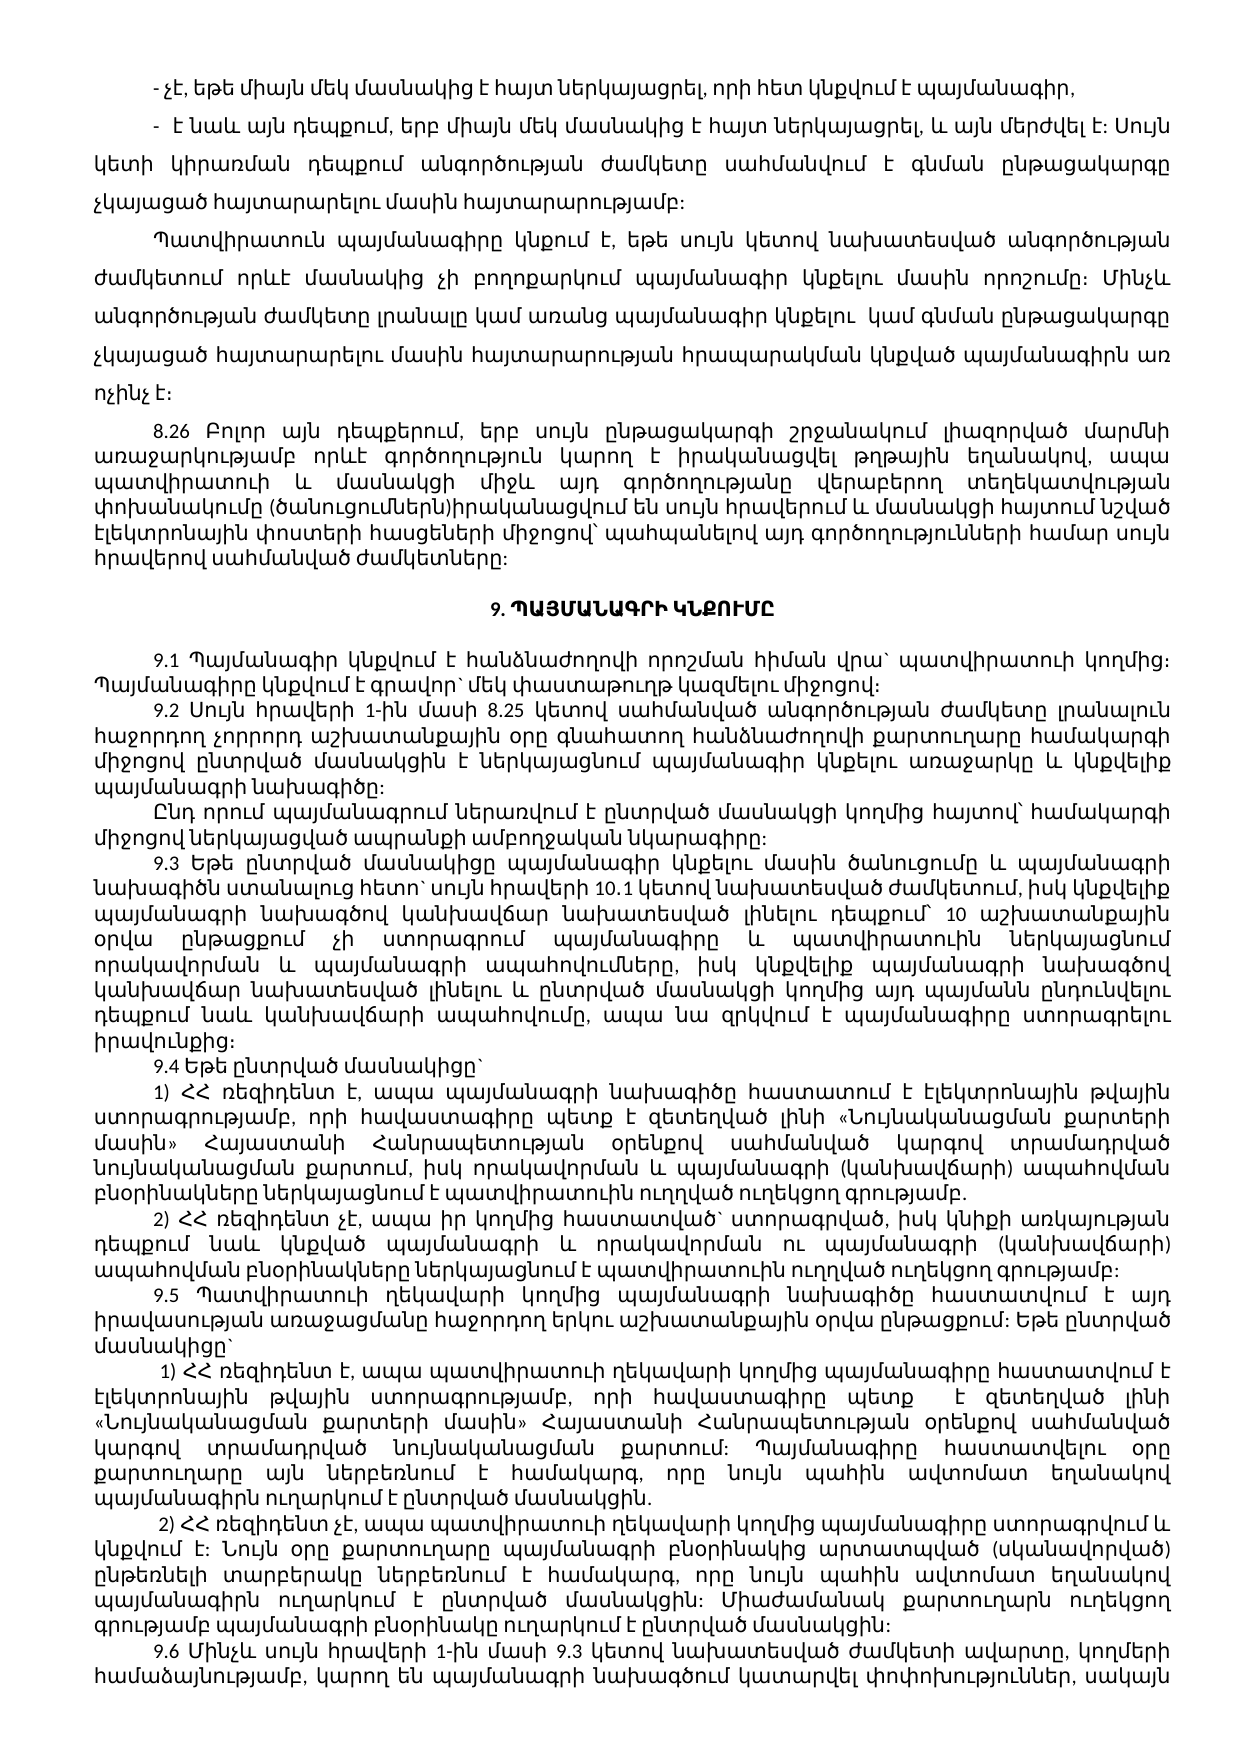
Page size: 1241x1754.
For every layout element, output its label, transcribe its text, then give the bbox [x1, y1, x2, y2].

text 2) ՀՀ ռեզիդենտ չէ, ապա պատվիրատուի ղեկավարի կողմից պայմանագիրը ստորագրվում և կնքվում է: Նույն օրը քարտուղարը պայմանագրի բնօրինակից արտատպված (սկանավորված) ընթեռնելի տարբերակը ներբեռնում է համակարգ, որը նույն պահին ավտոմատ եղանակով պայմանագիրն ուղարկում է ընտրված մասնակցին: Միաժամանակ քարտուղարն ուղեկցող գրությամբ պայմանագրի բնօրինակը ուղարկում է ընտրված մասնակցին: [94, 1511, 1171, 1638]
text 9.5 Պատվիրատուի ղեկավարի կողմից պայմանագրի նախագիծը հաստատվում է այդ իրավասության առաջացմանը հաջորդող երկու աշխատանքային օրվա ընթացքում: Եթե ընտրված մասնակիցը` [94, 1282, 1171, 1358]
text 9.3 Եթե ընտրված մասնակիցը պայմանագիր կնքելու մասին ծանուցումը և պայմանագրի նախագիծն ստանալուց հետո` սույն հրավերի 10․1 կետով նախատեսված ժամկետում, իսկ կնքվելիք պայմանագրի նախագծով կանխավճար նախատեսված լինելու դեպքում՝ 10 աշխատանքային օրվա ընթացքում չի ստորագրում պայմանագիրը և պատվիրատուին ներկայացնում որակավորման և պայմանագրի ապահովումները, իսկ կնքվելիք պայմանագրի նախագծով կանխավճար նախատեսված լինելու և ընտրված մասնակցի կողմից այդ պայմանն ընդունվելու դեպքում նաև կանխավճարի ապահովումը, ապա նա զրկվում է պայմանագիրը ստորագրելու իրավունքից։ [94, 850, 1171, 1053]
text 9.1 Պայմանագիր կնքվում է հանձնաժողովի որոշման հիման վրա` պատվիրատուի կողմից։ Պայմանագիրը կնքվում է գրավոր` մեկ փաստաթուղթ կազմելու միջոցով։ [94, 647, 1171, 698]
text 9.2 Սույն հրավերի 1-ին մասի 8.25 կետով սահմանված անգործության ժամկետը լրանալուն հաջորդող չորրորդ աշխատանքային օրը գնահատող հանձնաժողովի քարտուղարը համակարգի միջոցով ընտրված մասնակցին է ներկայացնում պայմանագիր կնքելու առաջարկը և կնքվելիք պայմանագրի նախագիծը: [94, 698, 1171, 799]
text - չէ, եթե միայն մեկ մասնակից է հայտ ներկայացրել, որի հետ կնքվում է պայմանագիր, [94, 75, 1171, 100]
text Պատվիրատուն պայմանագիրը կնքում է, եթե սույն կետով նախատեսված անգործության ժամկետում որևէ մասնակից չի բողոքարկում պայմանագիր կնքելու մասին որոշումը։ Մինչև անգործության ժամկետը լրանալը կամ առանց պայմանագիր կնքելու կամ գնման ընթացակարգը չկայացած հայտարարելու մասին հայտարարության հրապարակման կնքված պայմանագիրն առ ոչինչ է։ [94, 227, 1171, 405]
text 1) ՀՀ ռեզիդենտ է, ապա պատվիրատուի ղեկավարի կողմից պայմանագիրը հաստատվում է էլեկտրոնային թվային ստորագրությամբ, որի հավաստագիրը պետք է զետեղված լինի «Նույնականացման քարտերի մասին» Հայաստանի Հանրապետության օրենքով սահմանված կարգով տրամադրված նույնականացման քարտում: Պայմանագիրը հաստատվելու օրը քարտուղարը այն ներբեռնում է համակարգ, որը նույն պահին ավտոմատ եղանակով պայմանագիրն ուղարկում է ընտրված մասնակցին. [94, 1358, 1171, 1511]
text Ընդ որում պայմանագրում ներառվում է ընտրված մասնակցի կողմից հայտով՝ համակարգի միջոցով ներկայացված ապրանքի ամբողջական նկարագիրը: [94, 799, 1171, 850]
text 1) ՀՀ ռեզիդենտ է, ապա պայմանագրի նախագիծը հաստատում է էլեկտրոնային թվային ստորագրությամբ, որի հավաստագիրը պետք է զետեղված լինի «Նույնականացման քարտերի մասին» Հայաստանի Հանրապետության օրենքով սահմանված կարգով տրամադրված նույնականացման քարտում, իսկ որակավորման և պայմանագրի (կանխավճարի) ապահովման բնօրինակները ներկայացնում է պատվիրատուին ուղղված ուղեկցող գրությամբ. [94, 1079, 1171, 1206]
text 9. ՊԱՅՄԱՆԱԳՐԻ ԿՆՔՈՒՄԸ [94, 596, 1171, 621]
text - է նաև այն դեպքում, երբ միայն մեկ մասնակից է հայտ ներկայացրել, և այն մերժվել է: Սույն կետի կիրառման դեպքում անգործության ժամկետը սահմանվում է գնման ընթացակարգը չկայացած հայտարարելու մասին հայտարարությամբ: [94, 113, 1171, 215]
text 9.4 Եթե ընտրված մասնակիցը` [94, 1053, 1171, 1079]
text 2) ՀՀ ռեզիդենտ չէ, ապա իր կողմից հաստատված` ստորագրված, իսկ կնիքի առկայության դեպքում նաև կնքված պայմանագրի և որակավորման ու պայմանագրի (կանխավճարի) ապահովման բնօրինակները ներկայացնում է պատվիրատուին ուղղված ուղեկցող գրությամբ: [94, 1206, 1171, 1282]
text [94, 1638, 1171, 1689]
text 8.26 Բոլոր այն դեպքերում, երբ սույն ընթացակարգի շրջանակում լիազորված մարմնի առաջարկությամբ որևէ գործողություն կարող է իրականացվել թղթային եղանակով, ապա պատվիրատուի և մասնակցի միջև այդ գործողությանը վերաբերող տեղեկատվության փոխանակումը (ծանուցումներն)իրականացվում են սույն հրավերում և մասնակցի հայտում նշված էլեկտրոնային փոստերի հասցեների միջոցով՝ պահպանելով այդ գործողությունների համար սույն հրավերով սահմանված ժամկետները: [94, 418, 1171, 571]
